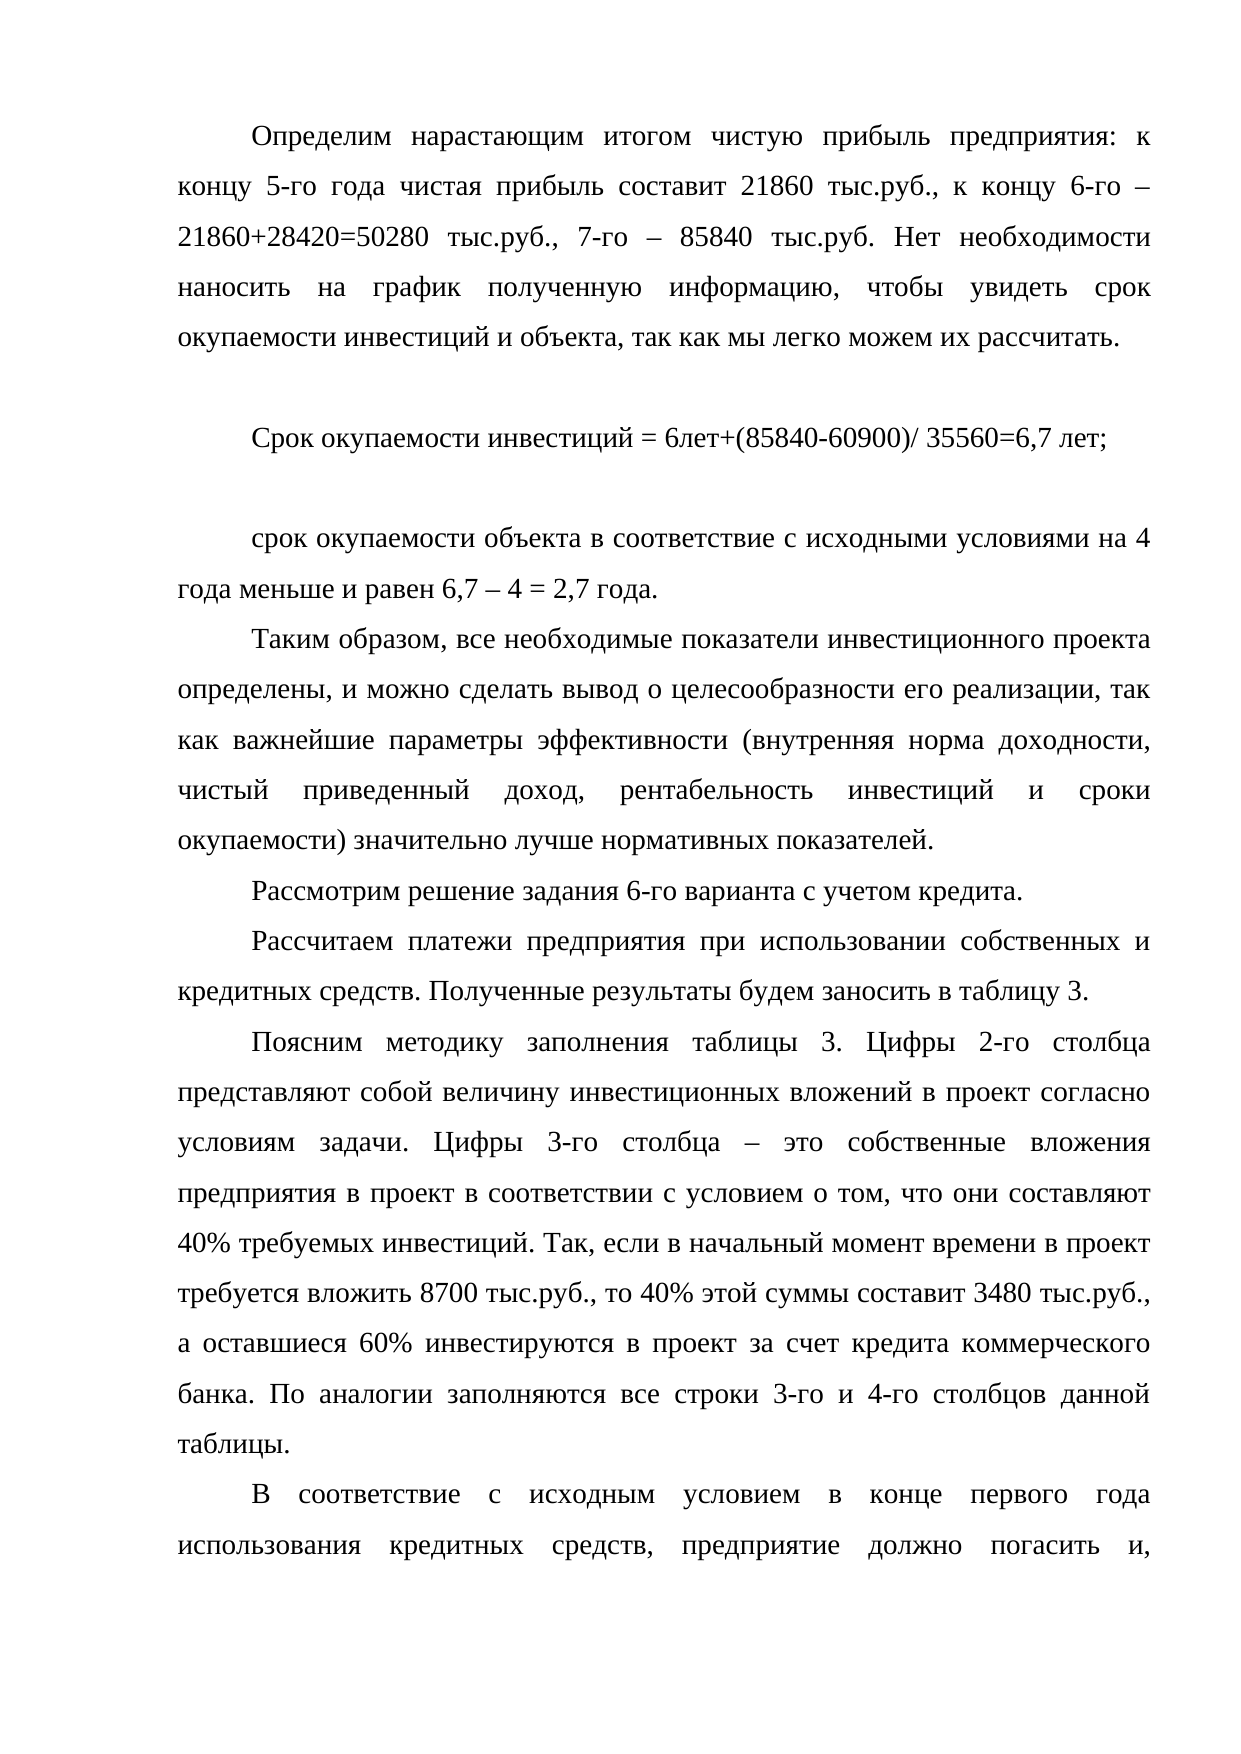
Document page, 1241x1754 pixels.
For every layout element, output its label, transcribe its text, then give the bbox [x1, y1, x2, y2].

text Рассмотрим решение задания 6-го варианта с учетом кредита. [177, 873, 1152, 906]
text Поясним методику заполнения таблицы 3. Цифры 2-го столбца представляют собой величину инвестиционных вложений в проект согласно условиям задачи. Цифры 3-го столбца – это собственные вложения предприятия в проект в соответствии с условием о том, что они составляют 40% требуемых инвестиций. Так, если в начальный момент времени в проект требуется вложить 8700 тыс.руб., то 40% этой суммы составит 3480 тыс.руб., а оставшиеся 60% инвестируются в проект за счет кредита коммерческого банка. По аналогии заполняются все строки 3-го и 4-го столбцов данной таблицы. [177, 1024, 1152, 1460]
text Рассчитаем платежи предприятия при использовании собственных и кредитных средств. Полученные результаты будем заносить в таблицу 3. [177, 923, 1152, 1007]
text срок окупаемости объекта в соответствие с исходными условиями на 4 года меньше и равен 6,7 – 4 = 2,7 года. [177, 521, 1152, 604]
text Определим нарастающим итогом чистую прибыль предприятия: к концу 5-го года чистая прибыль составит 21860 тыс.руб., к концу 6-го – 21860+28420=50280 тыс.руб., 7-го – 85840 тыс.руб. Нет необходимости наносить на график полученную информацию, чтобы увидеть срок окупаемости инвестиций и объекта, так как мы легко можем их рассчитать. [177, 118, 1152, 353]
text Срок окупаемости инвестиций = 6лет+(85840-60900)/ 35560=6,7 лет; [177, 420, 1152, 453]
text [177, 1477, 1152, 1560]
text Таким образом, все необходимые показатели инвестиционного проекта определены, и можно сделать вывод о целесообразности его реализации, так как важнейшие параметры эффективности (внутренняя норма доходности, чистый приведенный доход, рентабельность инвестиций и сроки окупаемости) значительно лучше нормативных показателей. [177, 621, 1152, 856]
